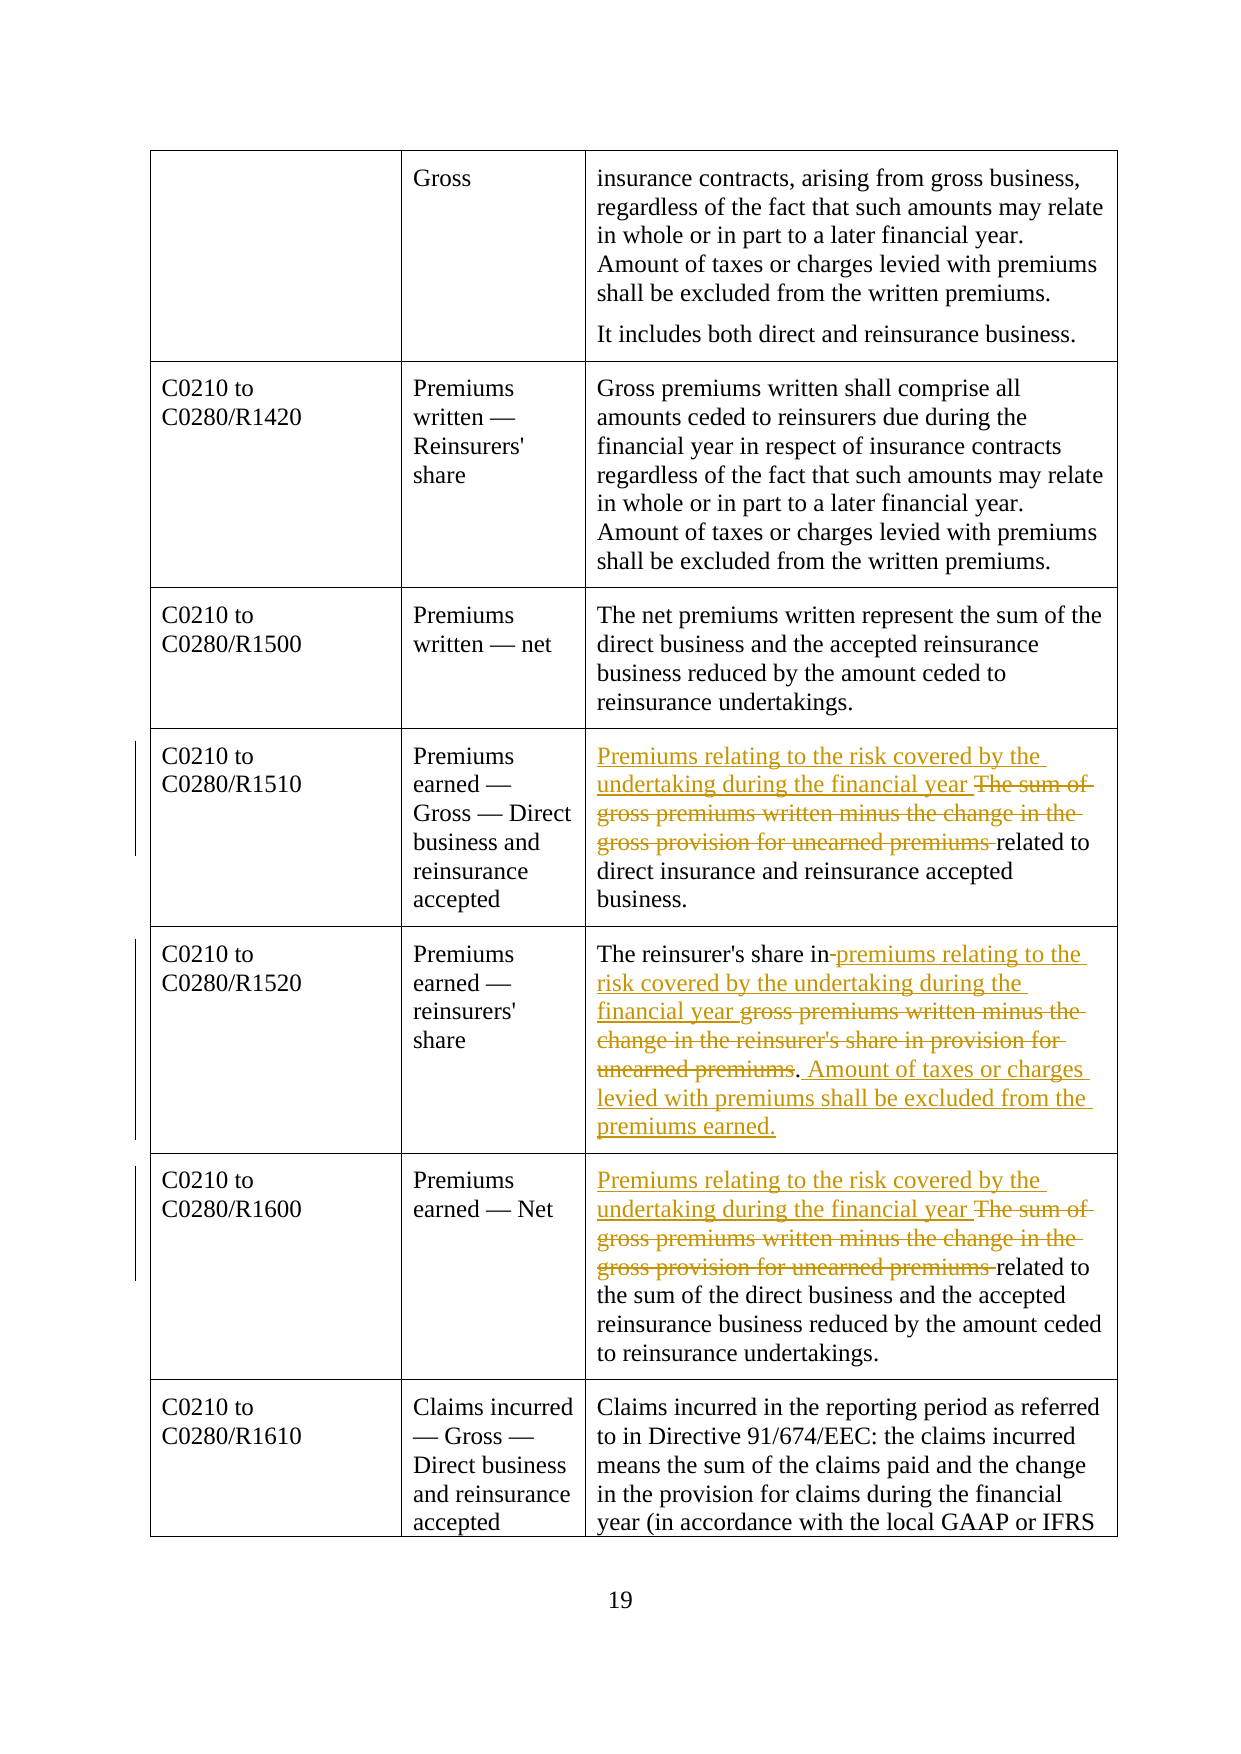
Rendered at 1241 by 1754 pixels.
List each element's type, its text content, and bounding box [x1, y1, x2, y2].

table_cell Premiums written — net [402, 588, 585, 728]
table_cell C0210 to C0280/R1500 [151, 588, 401, 728]
table_cell Premiums earned — Net [402, 1154, 585, 1379]
table_cell The net premiums written represent the sum of the direct business and the accepted reinsurance business reduced by the amount ceded to reinsurance undertakings. [586, 588, 1117, 728]
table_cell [402, 151, 585, 361]
table_cell C0210 to C0280/R1510 [151, 729, 401, 926]
table_cell C0210 to C0280/R1420 [151, 362, 401, 587]
table_cell Premiums written — Reinsurers' share [402, 362, 585, 587]
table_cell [151, 151, 401, 361]
table_cell Gross premiums written shall comprise all amounts ceded to reinsurers due during the financial year in respect of insurance contracts regardless of the fact that such amounts may relate in whole or in part to a later financial year. Amount of taxes or charges levied with premiums shall be excluded from the written premiums. [586, 362, 1117, 587]
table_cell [402, 1380, 585, 1536]
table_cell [586, 151, 1117, 361]
table_cell related to direct insurance and reinsurance accepted business. [586, 729, 1117, 926]
table_cell The reinsurer's share in. [586, 927, 1117, 1153]
table_cell Premiums earned — Gross — Direct business and reinsurance accepted [402, 729, 585, 926]
table_cell Premiums earned — reinsurers' share [402, 927, 585, 1153]
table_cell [586, 1380, 1117, 1536]
table_cell related to the sum of the direct business and the accepted reinsurance business reduced by the amount ceded to reinsurance undertakings. [586, 1154, 1117, 1379]
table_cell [151, 1380, 401, 1536]
table_cell C0210 to C0280/R1600 [151, 1154, 401, 1379]
table_cell C0210 to C0280/R1520 [151, 927, 401, 1153]
